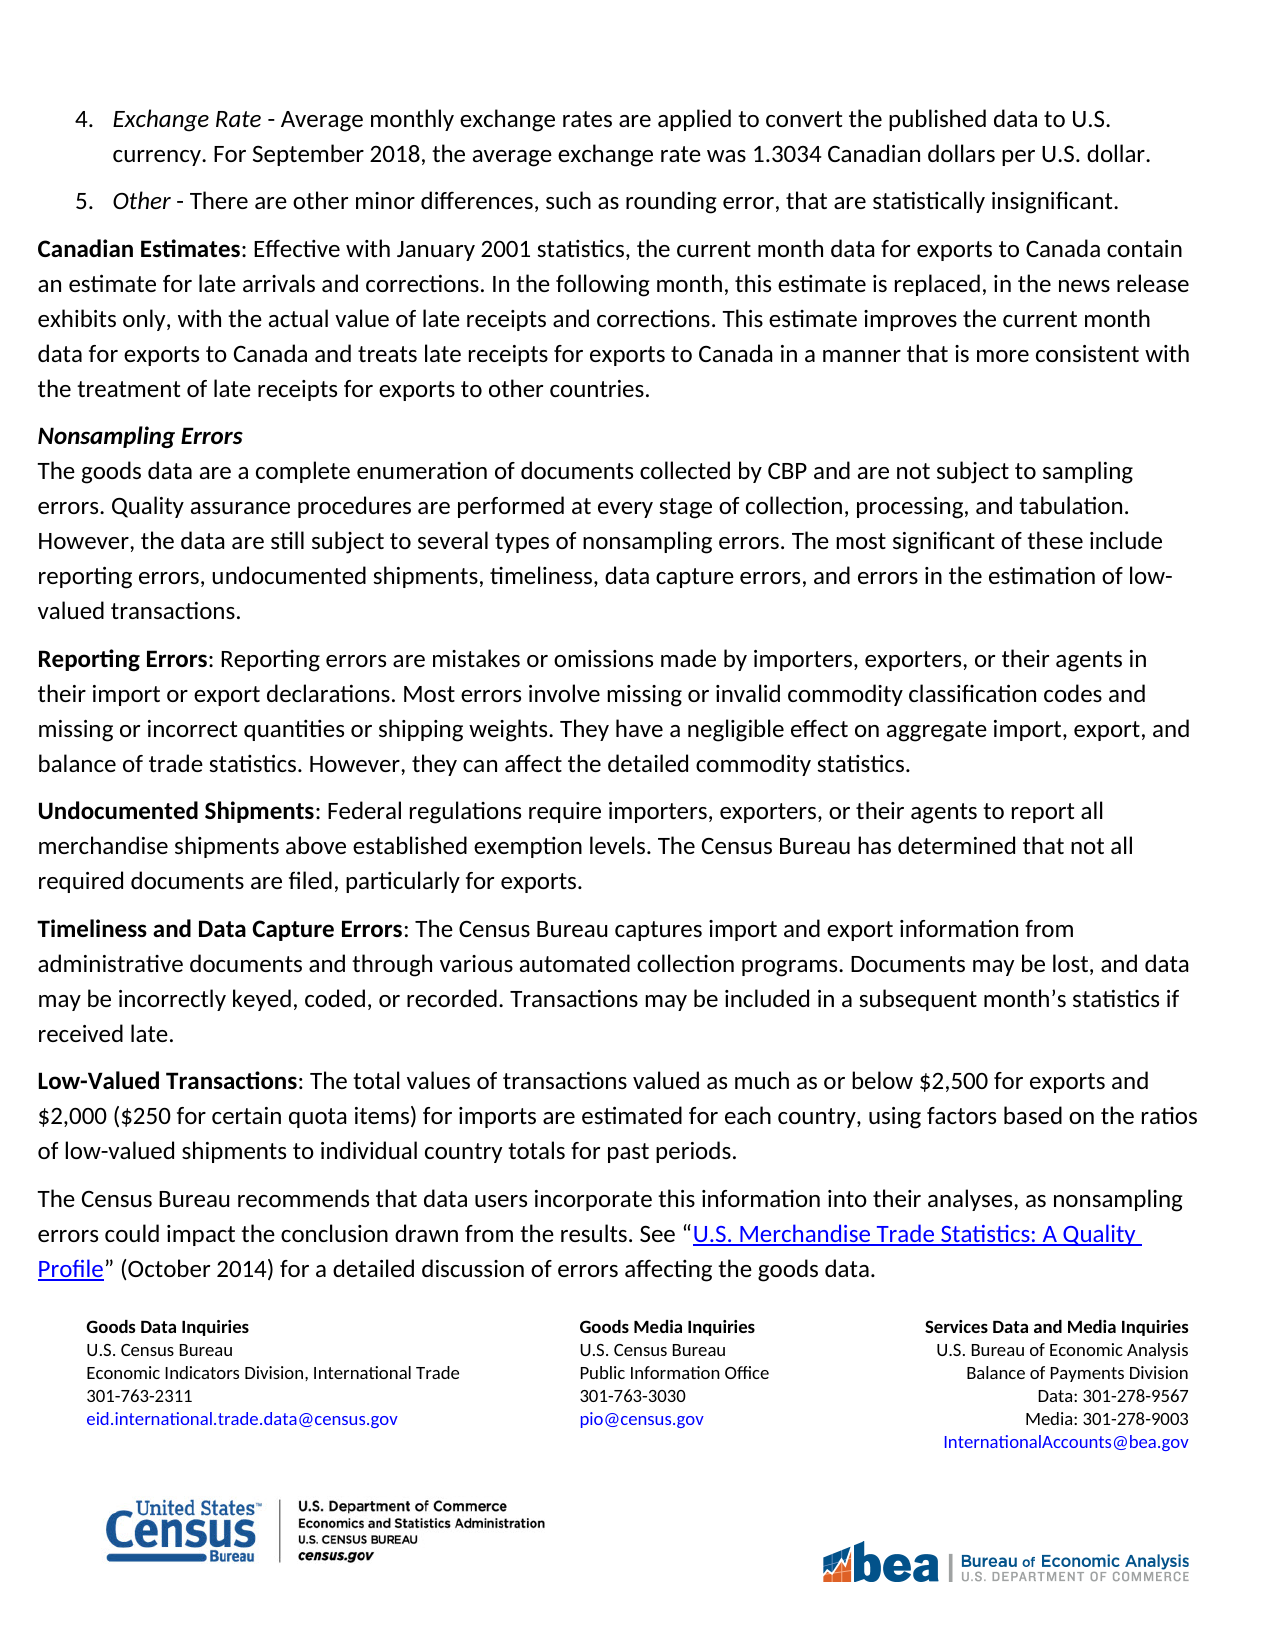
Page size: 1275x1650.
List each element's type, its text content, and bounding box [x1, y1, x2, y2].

text The Census Bureau recommends that data users incorporate this information into their analyses, as nonsampling errors could impact the conclusion drawn from the results. See “U.S. Merchandise Trade Statistics: A Quality Profile” (October 2014) for a detailed discussion of errors affecting the goods data. [37, 1183, 1200, 1283]
list Other - There are other minor differences, such as rounding error, that are statistically insignificant. [75, 186, 1200, 216]
text Undocumented Shipments: Federal regulations require importers, exporters, or their agents to report all merchandise shipments above established exemption levels. The Census Bureau has determined that not all required documents are filed, particularly for exports. [37, 796, 1200, 896]
text Canadian Estimates: Effective with January 2001 statistics, the current month data for exports to Canada contain an estimate for late arrivals and corrections. In the following month, this estimate is replaced, in the news release exhibits only, with the actual value of late receipts and corrections. This estimate improves the current month data for exports to Canada and treats late receipts for exports to Canada in a manner that is more consistent with the treatment of late receipts for exports to other countries. [37, 233, 1200, 403]
list Exchange Rate - Average monthly exchange rates are applied to convert the published data to U.S. currency. For September 2018, the average exchange rate was 1.3034 Canadian dollars per U.S. dollar. [75, 103, 1200, 168]
text Low-Valued Transactions: The total values of transactions valued as much as or below $2,500 for exports and $2,000 ($250 for certain quota items) for imports are estimated for each country, using factors based on the ratios of low-valued shipments to individual country totals for past periods. [37, 1066, 1200, 1166]
text Nonsampling Errors [37, 421, 1200, 451]
text Timeliness and Data Capture Errors: The Census Bureau captures import and export information from administrative documents and through various automated collection programs. Documents may be lost, and data may be incorrectly keyed, coded, or recorded. Transactions may be included in a subsequent month’s statistics if received late. [37, 913, 1200, 1048]
text The goods data are a complete enumeration of documents collected by CBP and are not subject to sampling errors. Quality assurance procedures are performed at every stage of collection, processing, and tabulation. However, the data are still subject to several types of nonsampling errors. The most significant of these include reporting errors, undocumented shipments, timeliness, data capture errors, and errors in the estimation of low-valued transactions. [37, 456, 1200, 626]
picture [86, 1480, 564, 1582]
picture [823, 1541, 1189, 1582]
text Reporting Errors: Reporting errors are mistakes or omissions made by importers, exporters, or their agents in their import or export declarations. Most errors involve missing or invalid commodity classification codes and missing or incorrect quantities or shipping weights. They have a negligible effect on aggregate import, export, and balance of trade statistics. However, they can affect the detailed commodity statistics. [37, 643, 1200, 778]
